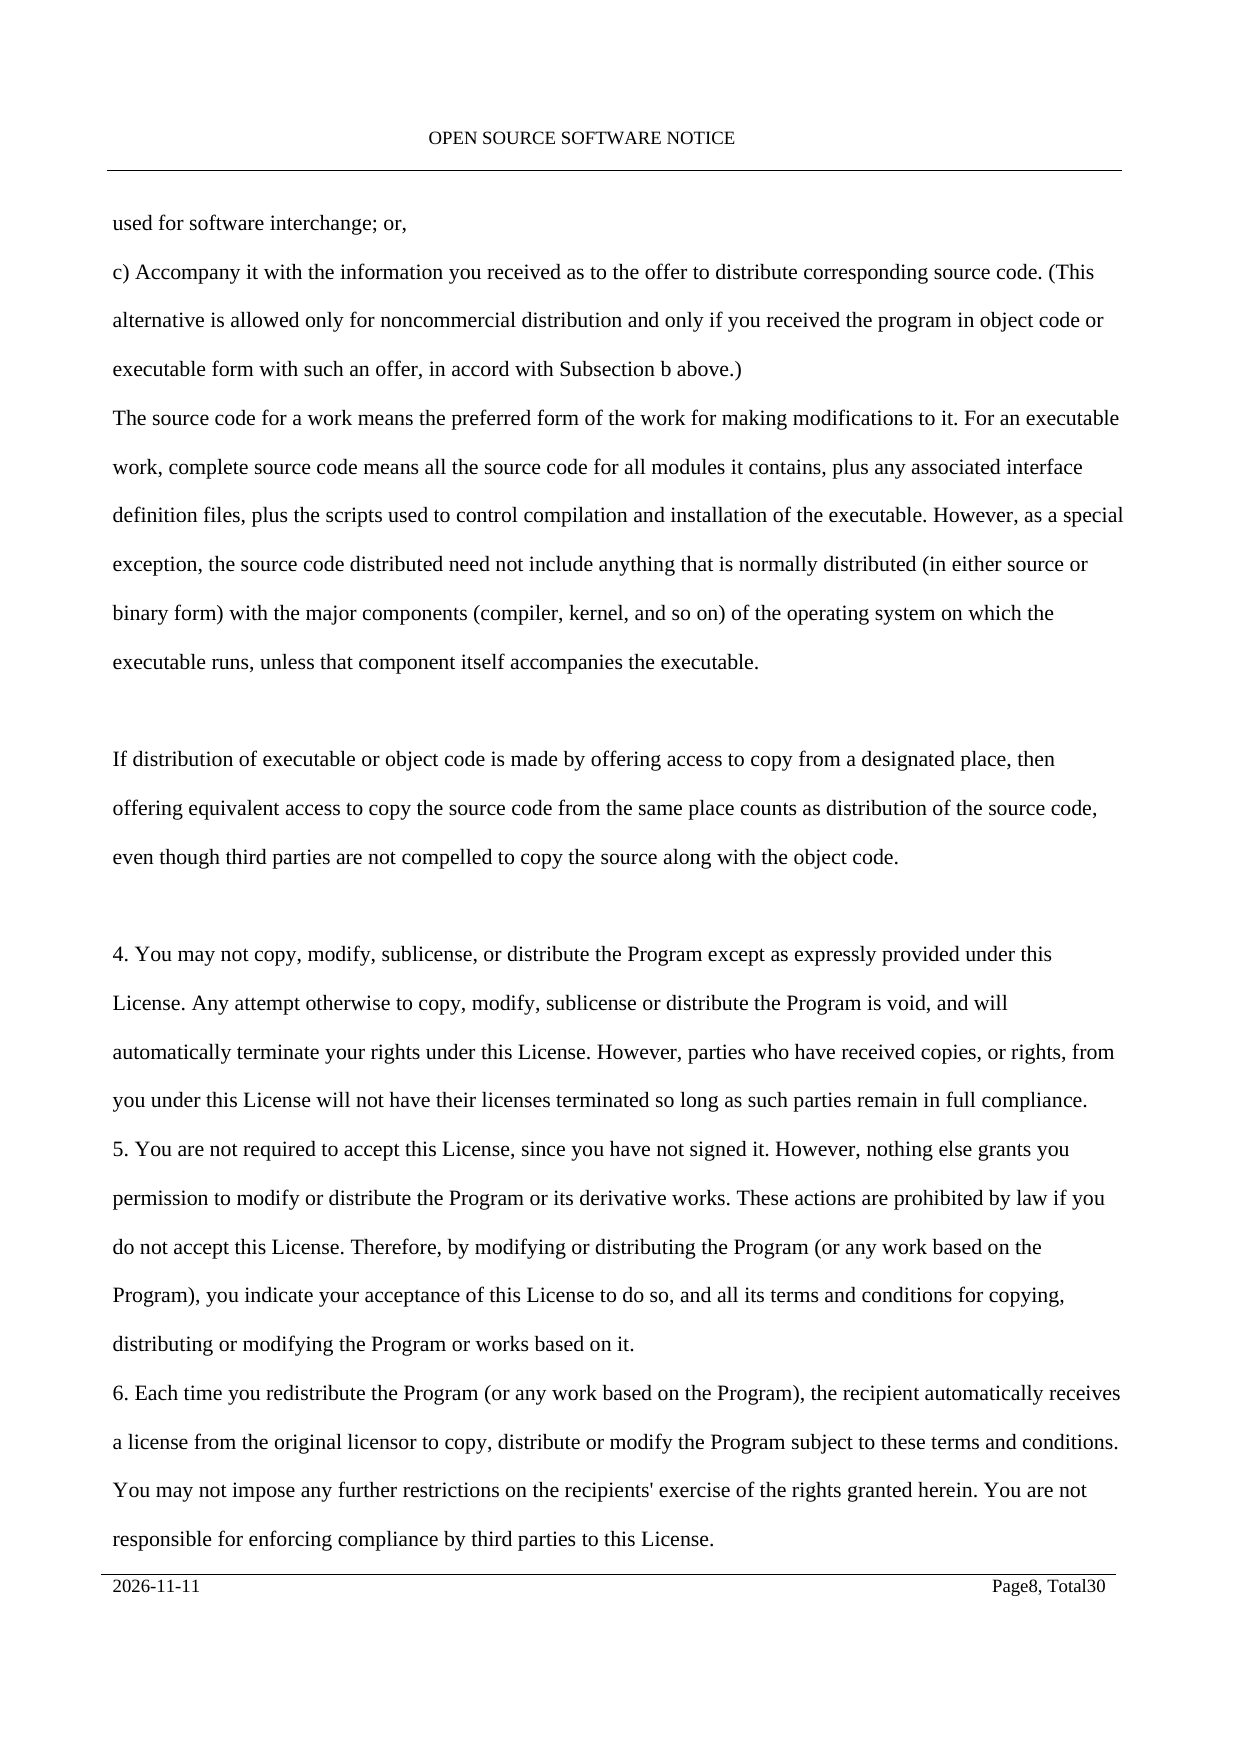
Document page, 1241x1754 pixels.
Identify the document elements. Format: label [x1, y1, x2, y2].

text [112, 206, 1128, 1555]
